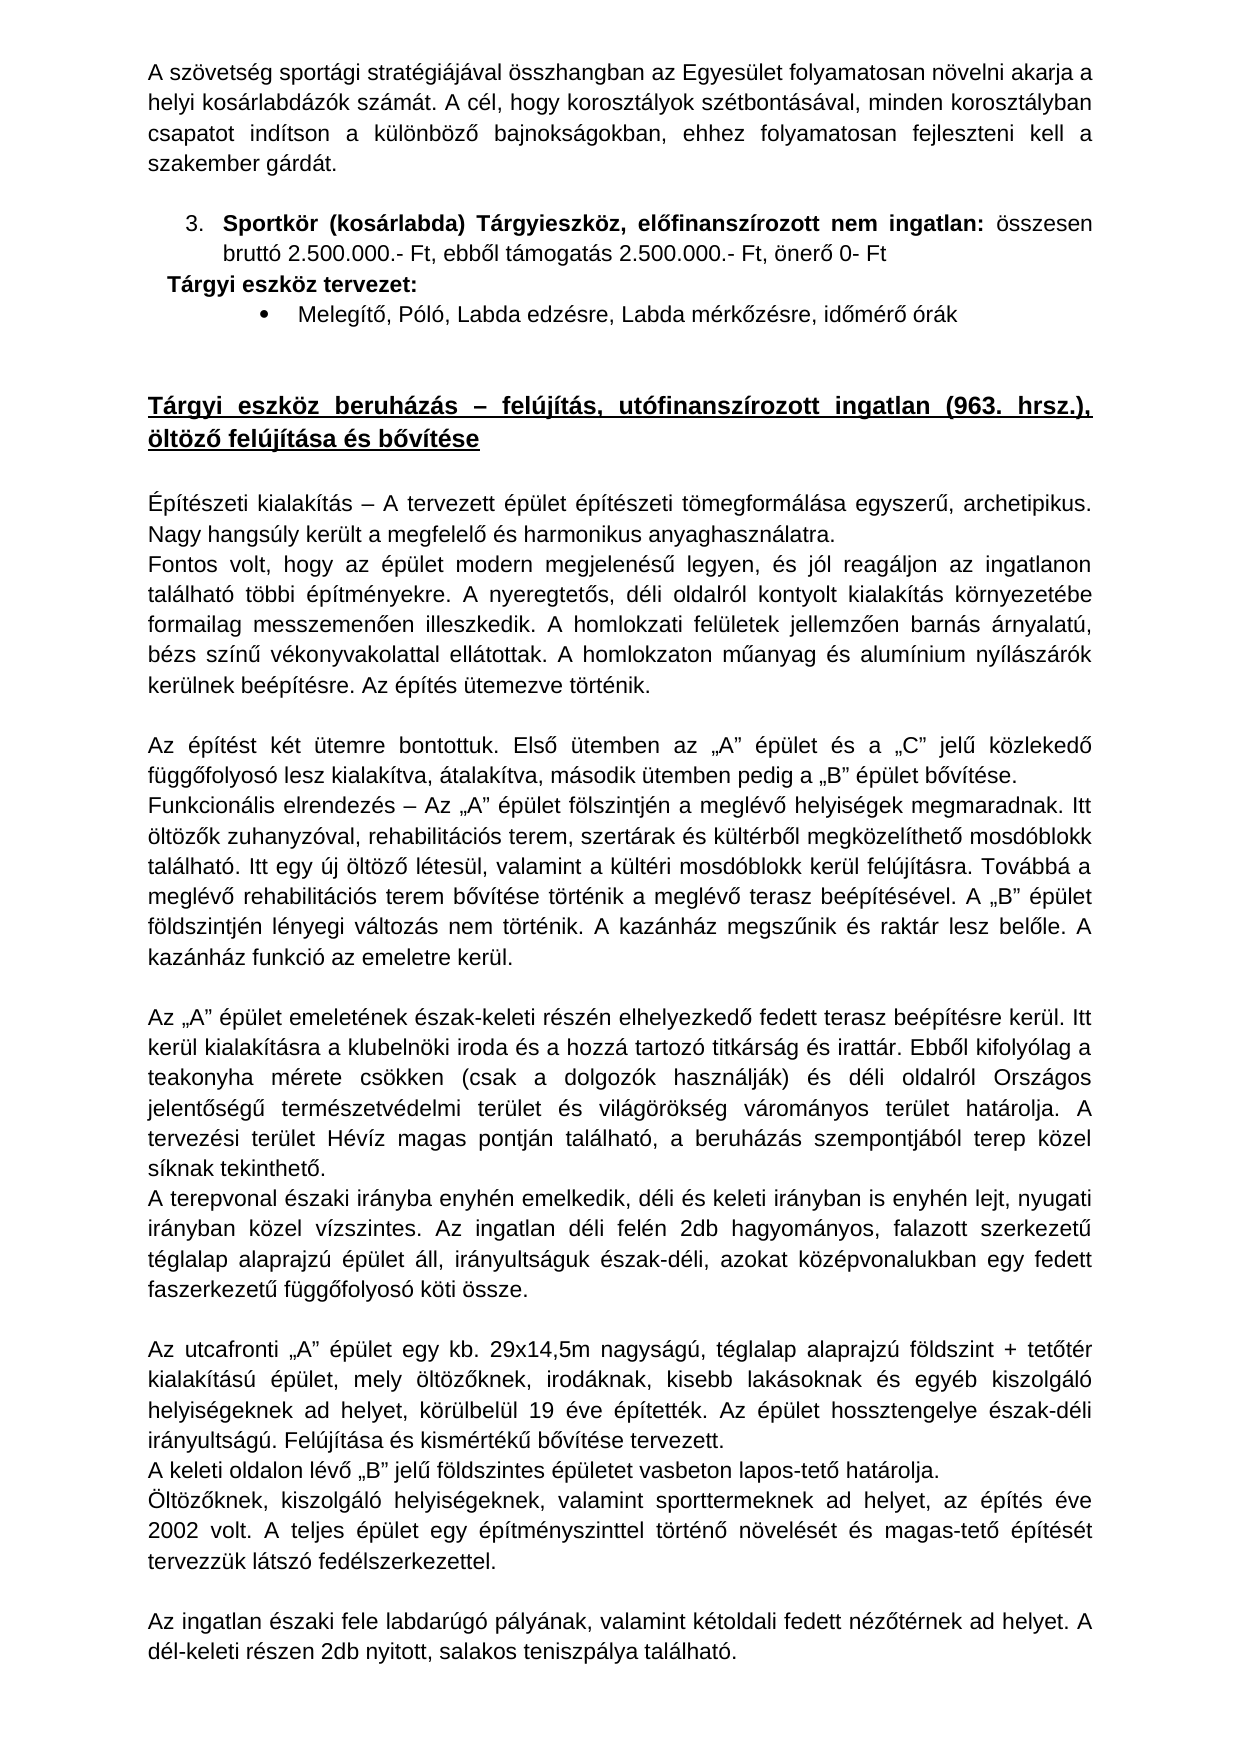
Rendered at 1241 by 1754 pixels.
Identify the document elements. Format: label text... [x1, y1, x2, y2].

text A terepvonal északi irányba enyhén emelkedik, déli és keleti irányban is enyhén lejt, nyugati irányban közel vízszintes. Az ingatlan déli felén 2db hagyományos, falazott szerkezetű téglalap alaprajzú épület áll, irányultságuk észak-déli, azokat középvonalukban egy fedett faszerkezetű függőfolyosó köti össze. [148, 1185, 1093, 1302]
list Sportkör (kosárlabda) Tárgyieszköz, előfinanszírozott nem ingatlan: összesen bruttó 2.500.000.- Ft, ebből támogatás 2.500.000.- Ft, önerő 0- Ft [185, 210, 1093, 267]
text Az utcafronti „A” épület egy kb. 29x14,5m nagyságú, téglalap alaprajzú földszint + tetőtér kialakítású épület, mely öltözőknek, irodáknak, kisebb lakásoknak és egyéb kiszolgáló helyiségeknek ad helyet, körülbelül 19 éve építették. Az épület hossztengelye észak-déli irányultságú. Felújítása és kismértékű bővítése tervezett. [148, 1336, 1093, 1453]
text Tárgyi eszköz tervezet: [148, 271, 1093, 297]
text Az építést két ütemre bontottuk. Első ütemben az „A” épület és a „C” jelű közlekedő függőfolyosó lesz kialakítva, átalakítva, második ütemben pedig a „B” épület bővítése. [148, 732, 1093, 789]
text Tárgyi eszköz beruházás – felújítás, utófinanszírozott ingatlan (963. hrsz.), öltöző felújítása és bővítése [148, 391, 1093, 416]
text Funkcionális elrendezés – Az „A” épület fölszintjén a meglévő helyiségek megmaradnak. Itt öltözők zuhanyzóval, rehabilitációs terem, szertárak és kültérből megközelíthető mosdóblokk található. Itt egy új öltöző létesül, valamint a kültéri mosdóblokk kerül felújításra. Továbbá a meglévő rehabilitációs terem bővítése történik a meglévő terasz beépítésével. A „B” épület földszintjén lényegi változás nem történik. A kazánház megszűnik és raktár lesz belőle. A kazánház funkció az emeletre kerül. [148, 792, 1093, 970]
text A keleti oldalon lévő „B” jelű földszintes épületet vasbeton lapos-tető határolja. [148, 1457, 1093, 1483]
list Melegítő, Póló, Labda edzésre, Labda mérkőzésre, időmérő órák [260, 301, 1093, 327]
text Tárgyi eszköz beruházás – felújítás, utófinanszírozott ingatlan (963. hrsz.), öltöző felújítása és bővítése [148, 418, 1093, 453]
text Az „A” épület emeletének észak-keleti részén elhelyezkedő fedett terasz beépítésre kerül. Itt kerül kialakításra a klubelnöki iroda és a hozzá tartozó titkárság és irattár. Ebből kifolyólag a teakonyha mérete csökken (csak a dolgozók használják) és déli oldalról Országos jelentőségű természetvédelmi terület és világörökség várományos terület határolja. A tervezési terület Hévíz magas pontján található, a beruházás szempontjából terep közel síknak tekinthető. [148, 1004, 1093, 1181]
text Öltözőknek, kiszolgáló helyiségeknek, valamint sporttermeknek ad helyet, az építés éve 2002 volt. A teljes épület egy építményszinttel történő növelését és magas-tető építését tervezzük látszó fedélszerkezettel. [148, 1487, 1093, 1574]
text Fontos volt, hogy az épület modern megjelenésű legyen, és jól reagáljon az ingatlanon található többi építményekre. A nyeregtetős, déli oldalról kontyolt kialakítás környezetébe formailag messzemenően illeszkedik. A homlokzati felületek jellemzően barnás árnyalatú, bézs színű vékonyvakolattal ellátottak. A homlokzaton műanyag és alumínium nyílászárók kerülnek beépítésre. Az építés ütemezve történik. [148, 551, 1093, 698]
text Építészeti kialakítás – A tervezett épület építészeti tömegformálása egyszerű, archetipikus. Nagy hangsúly került a megfelelő és harmonikus anyaghasználatra. [148, 490, 1093, 547]
text A szövetség sportági stratégiájával összhangban az Egyesület folyamatosan növelni akarja a helyi kosárlabdázók számát. A cél, hogy korosztályok szétbontásával, minden korosztályban csapatot indítson a különböző bajnokságokban, ehhez folyamatosan fejleszteni kell a szakember gárdát. [148, 59, 1093, 176]
text Az ingatlan északi fele labdarúgó pályának, valamint kétoldali fedett nézőtérnek ad helyet. A dél-keleti részen 2db nyitott, salakos teniszpálya található. [148, 1608, 1093, 1665]
